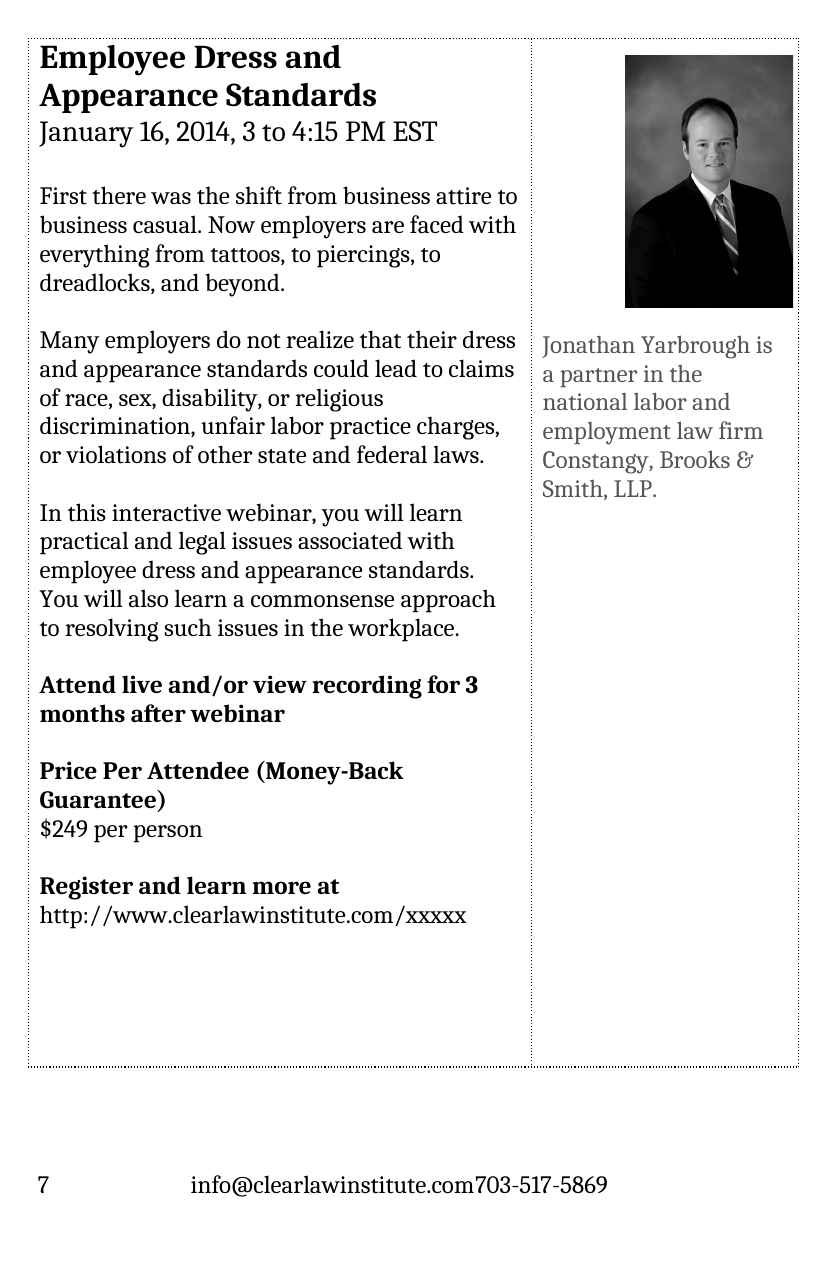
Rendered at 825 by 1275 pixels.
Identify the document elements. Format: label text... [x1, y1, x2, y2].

table_header Jonathan Yarbrough is a partner in the national labor and employment law firm Constangy, Brooks & Smith, LLP. [531, 38, 799, 1066]
picture [625, 55, 794, 308]
table_header Employee Dress and Appearance Standards January 16, 2014, 3 to 4:15 PM EST First there was the shift from business attire to business casual. Now employers are faced with everything from tattoos, to piercings, to dreadlocks, and beyond. Many employers do not realize that their dress and appearance standards could lead to claims of race, sex, disability, or religious discrimination, unfair labor practice charges, or violations of other state and federal laws. In this interactive webinar, you will learn practical and legal issues associated with employee dress and appearance standards. You will also learn a commonsense approach to resolving such issues in the workplace. Attend live and/or view recording for 3 months after webinar Price Per Attendee (Money-Back Guarantee) $249 per person Register and learn more at http://www.clearlawinstitute.com/xxxxx [28, 38, 531, 1066]
